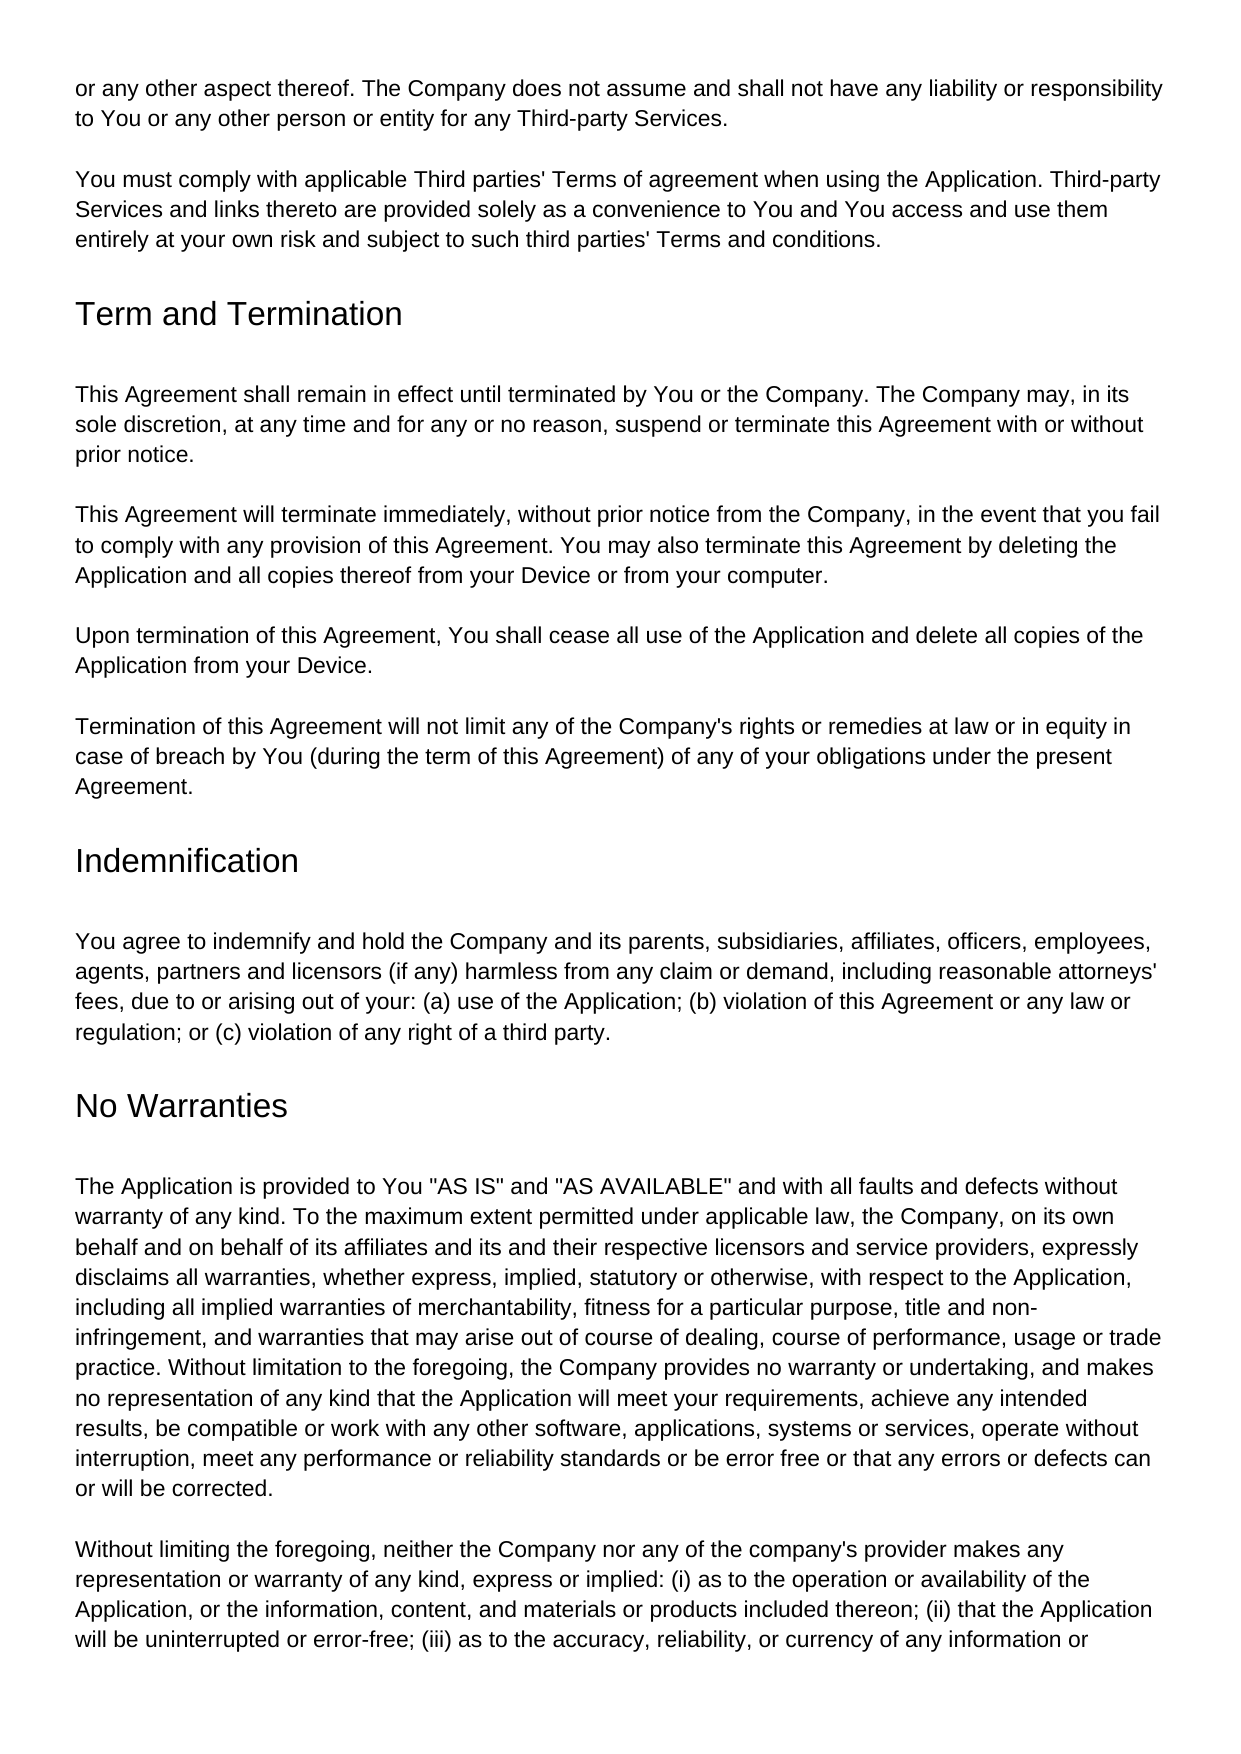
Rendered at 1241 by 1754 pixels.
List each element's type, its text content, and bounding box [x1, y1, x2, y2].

subtitle No Warranties [75, 1086, 1165, 1125]
text Upon termination of this Agreement, You shall cease all use of the Application and delete all copies of the Application from your Device. [75, 622, 1165, 679]
text Termination of this Agreement will not limit any of the Company's rights or remedies at law or in equity in case of breach by You (during the term of this Agreement) of any of your obligations under the present Agreement. [75, 713, 1165, 800]
text You must comply with applicable Third parties' Terms of agreement when using the Application. Third-party Services and links thereto are provided solely as a convenience to You and You access and use them entirely at your own risk and subject to such third parties' Terms and conditions. [75, 166, 1165, 252]
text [75, 75, 1165, 132]
text The Application is provided to You "AS IS" and "AS AVAILABLE" and with all faults and defects without warranty of any kind. To the maximum extent permitted under applicable law, the Company, on its own behalf and on behalf of its affiliates and its and their respective licensors and service providers, expressly disclaims all warranties, whether express, implied, statutory or otherwise, with respect to the Application, including all implied warranties of merchantability, fitness for a particular purpose, title and non-infringement, and warranties that may arise out of course of dealing, course of performance, usage or trade practice. Without limitation to the foregoing, the Company provides no warranty or undertaking, and makes no representation of any kind that the Application will meet your requirements, achieve any intended results, be compatible or work with any other software, applications, systems or services, operate without interruption, meet any performance or reliability standards or be error free or that any errors or defects can or will be corrected. [75, 1173, 1165, 1502]
subtitle Indemnification [75, 841, 1165, 879]
text This Agreement will terminate immediately, without prior notice from the Company, in the event that you fail to comply with any provision of this Agreement. You may also terminate this Agreement by deleting the Application and all copies thereof from your Device or from your computer. [75, 501, 1165, 588]
text You agree to indemnify and hold the Company and its parents, subsidiaries, affiliates, officers, employees, agents, partners and licensors (if any) harmless from any claim or demand, including reasonable attorneys' fees, due to or arising out of your: (a) use of the Application; (b) violation of this Agreement or any law or regulation; or (c) violation of any right of a third party. [75, 928, 1165, 1045]
text This Agreement shall remain in effect until terminated by You or the Company. The Company may, in its sole discretion, at any time and for any or no reason, suspend or terminate this Agreement with or without prior notice. [75, 381, 1165, 467]
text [75, 1536, 1165, 1653]
subtitle Term and Termination [75, 294, 1165, 332]
